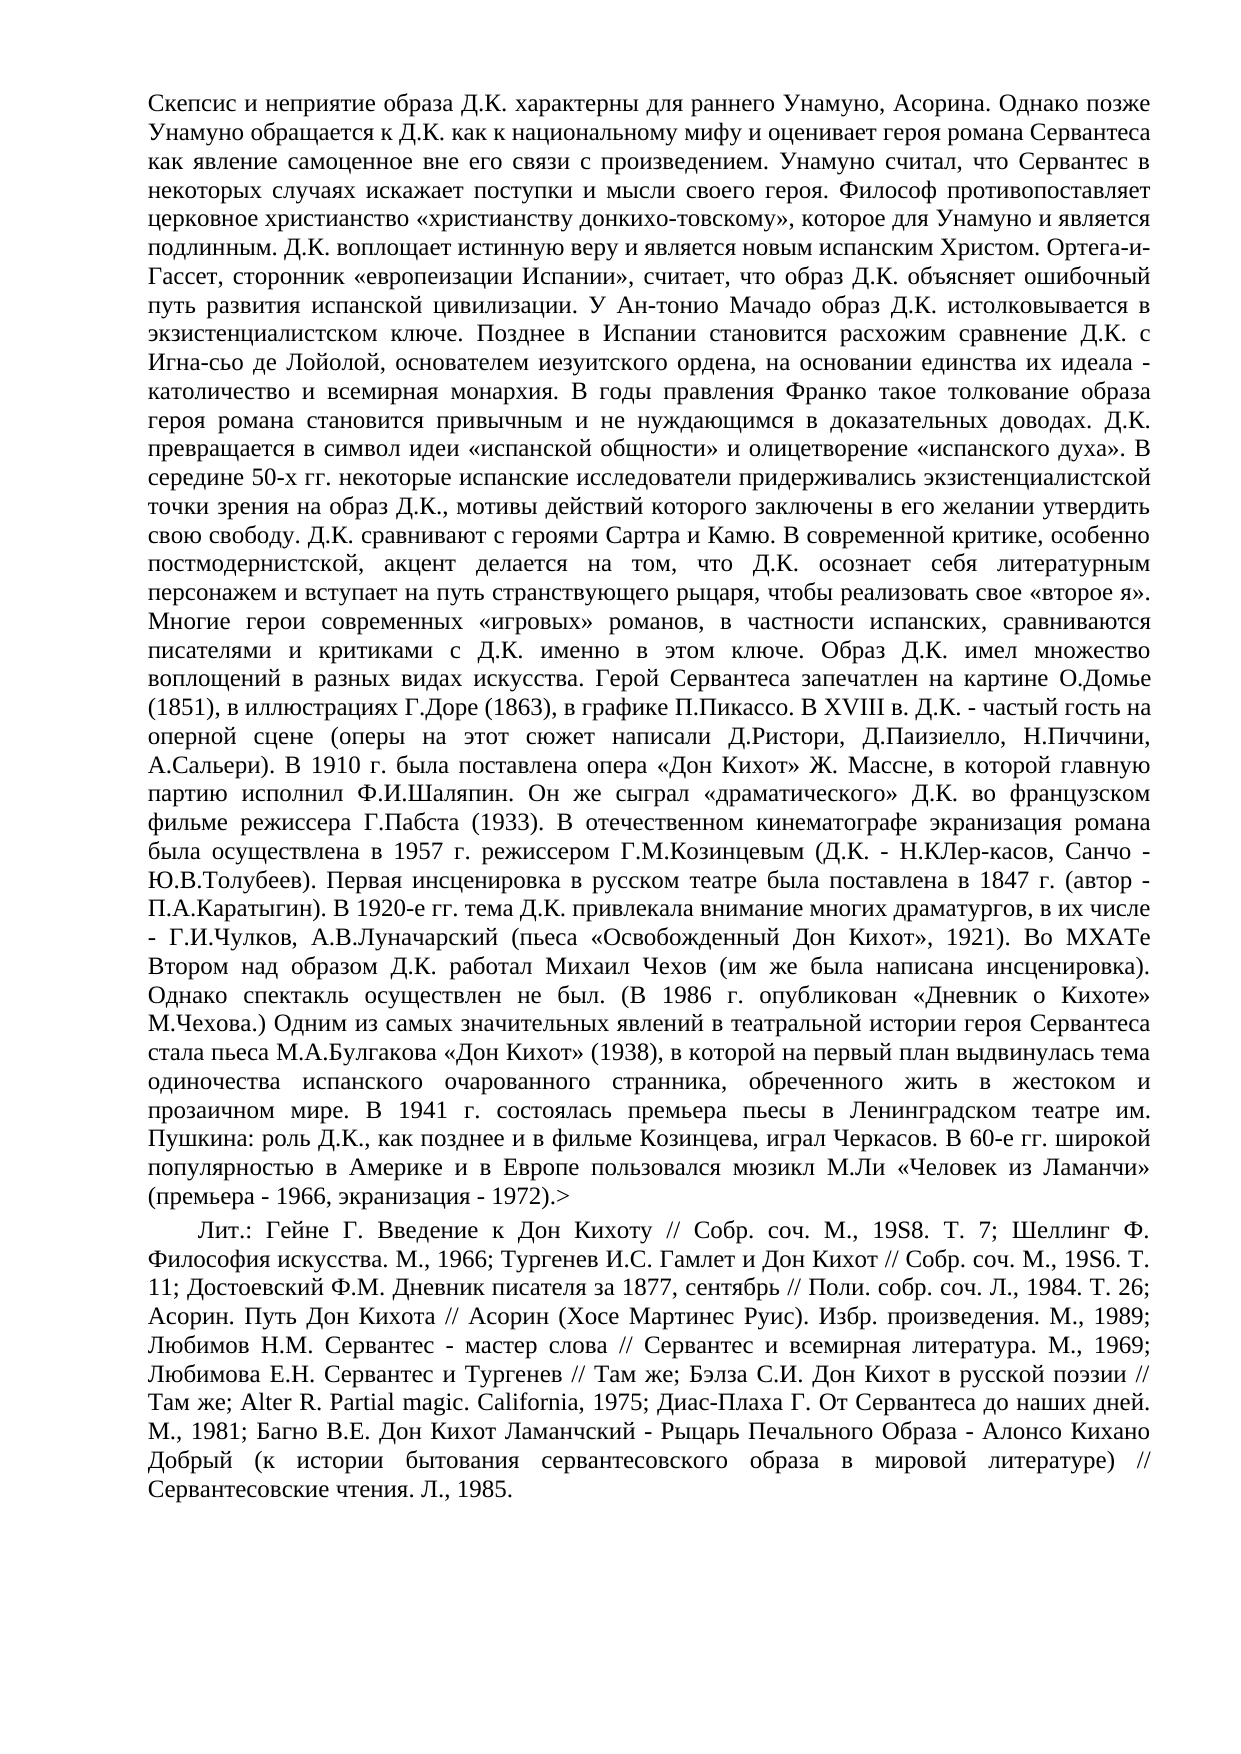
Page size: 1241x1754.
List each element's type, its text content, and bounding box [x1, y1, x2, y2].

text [148, 88, 1152, 1210]
text Лит.: Гейне Г. Введение к Дон Кихоту // Собр. соч. М., 19S8. Т. 7; Шеллинг Ф. Философия искусства. М., 1966; Тургенев И.С. Гамлет и Дон Кихот // Собр. соч. М., 19S6. Т. 11; Достоевский Ф.М. Дневник писателя за 1877, сентябрь // Поли. собр. соч. Л., 1984. Т. 26; Асорин. Путь Дон Кихота // Асорин (Хосе Мартинес Руис). Избр. произведения. М., 1989; Любимов Н.М. Сервантес - мастер слова // Сервантес и всемирная литература. М., 1969; Любимова Е.Н. Сервантес и Тургенев // Там же; Бэлза С.И. Дон Кихот в русской поэзии // Там же; Alter R. Partial magic. California, 1975; Диас-Плаха Г. От Сервантеса до наших дней. М., 1981; Багно В.Е. Дон Кихот Ламанчский - Рыцарь Печального Образа - Алонсо Кихано Добрый (к истории бытования сервантесовского образа в мировой литературе) // Сервантесовские чтения. Л., 1985. [148, 1215, 1152, 1502]
